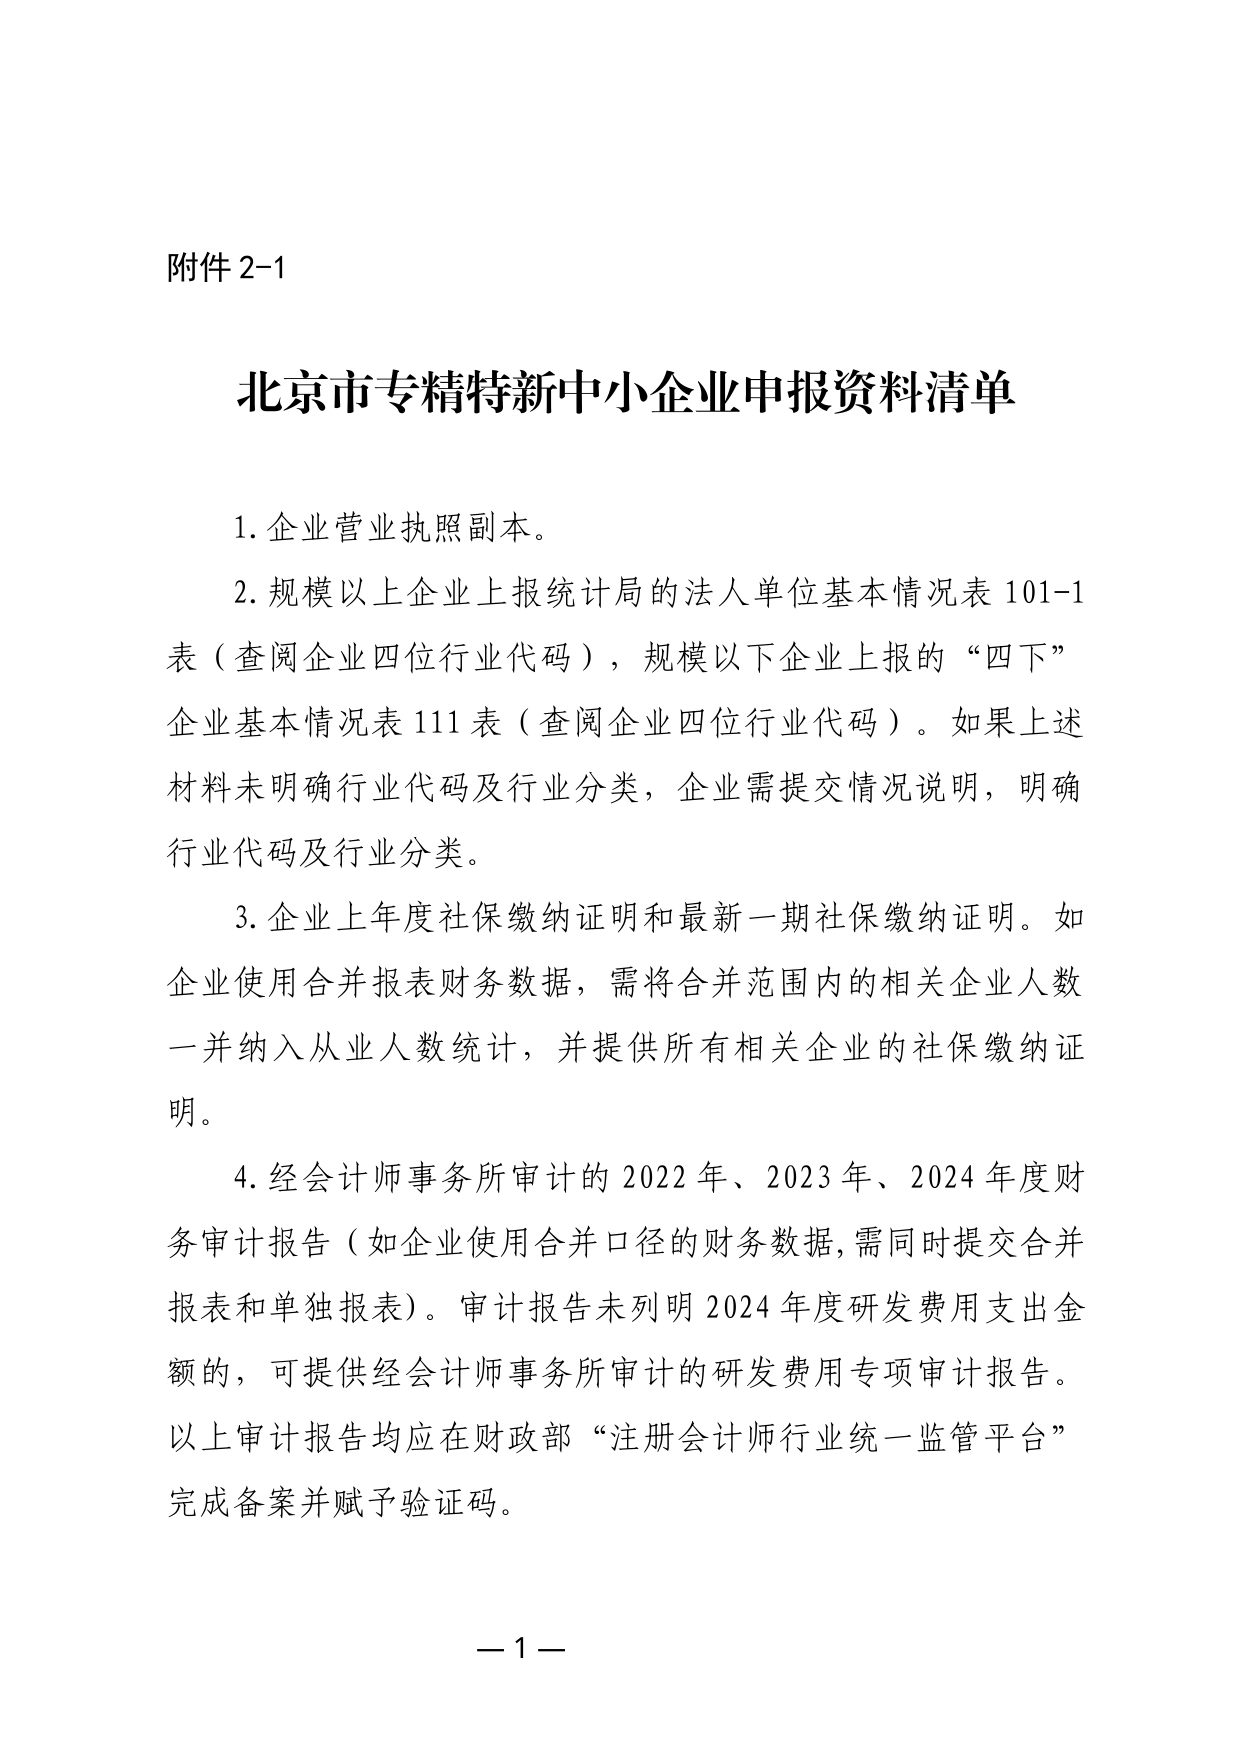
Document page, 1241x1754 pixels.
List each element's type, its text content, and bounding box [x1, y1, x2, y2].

text 附件2-1 [165, 233, 1087, 298]
text 北京市专精特新中小企业申报资料清单 [165, 363, 1087, 428]
text 3.企业上年度社保缴纳证明和最新一期社保缴纳证明。如企业使用合并报表财务数据，需将合并范围内的相关企业人数一并纳入从业人数统计，并提供所有相关企业的社保缴纳证明。 [165, 883, 1087, 1143]
text 1.企业营业执照副本。 [165, 493, 1087, 558]
text 4.经会计师事务所审计的2022年、2023年、2024年度财务审计报告（如企业使用合并口径的财务数据,需同时提交合并报表和单独报表)。审计报告未列明2024年度研发费用支出金额的，可提供经会计师事务所审计的研发费用专项审计报告。以上审计报告均应在财政部“注册会计师行业统一监管平台”完成备案并赋予验证码。 [165, 1143, 1087, 1533]
text 2.规模以上企业上报统计局的法人单位基本情况表101-1表（查阅企业四位行业代码），规模以下企业上报的“四下”企业基本情况表111表（查阅企业四位行业代码）。如果上述材料未明确行业代码及行业分类，企业需提交情况说明，明确行业代码及行业分类。 [165, 558, 1087, 883]
